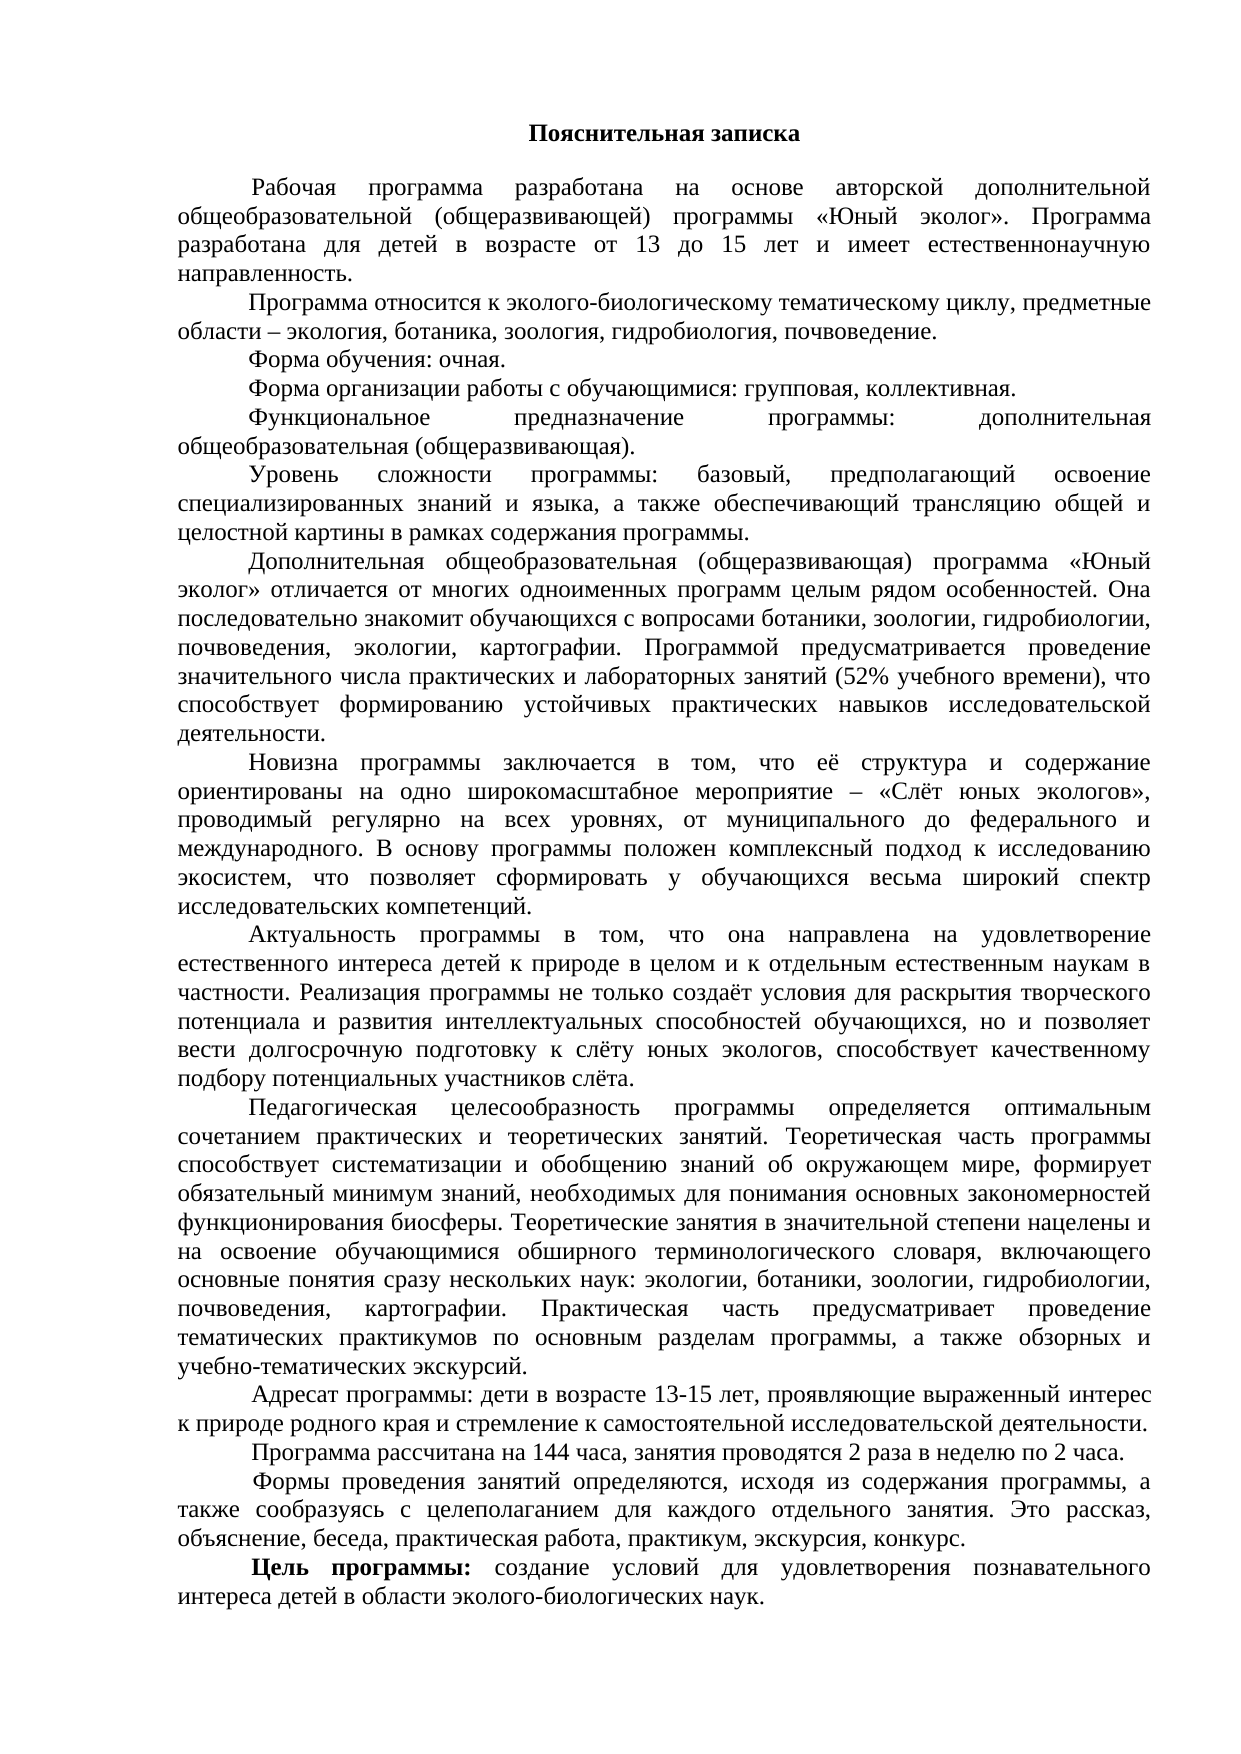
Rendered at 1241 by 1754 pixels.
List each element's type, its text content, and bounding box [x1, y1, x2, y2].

text Функциональное предназначение программы: дополнительная общеобразовательная (общеразвивающая). [177, 402, 1152, 459]
text Адресат программы: дети в возрасте 13-15 лет, проявляющие выраженный интерес к природе родного края и стремление к самостоятельной исследовательской деятельности. [177, 1379, 1152, 1437]
text Актуальность программы в том, что она направлена на удовлетворение естественного интереса детей к природе в целом и к отдельным естественным наукам в частности. Реализация программы не только создаёт условия для раскрытия творческого потенциала и развития интеллектуальных способностей обучающихся, но и позволяет вести долгосрочную подготовку к слёту юных экологов, способствует качественному подбору потенциальных участников слёта. [177, 919, 1152, 1092]
text Программа рассчитана на 144 часа, занятия проводятся 2 раза в неделю по 2 часа. [177, 1437, 1152, 1466]
text Пояснительная записка [177, 118, 1152, 147]
text Форма обучения: очная. [177, 344, 1152, 373]
text Педагогическая целесообразность программы определяется оптимальным сочетанием практических и теоретических занятий. Теоретическая часть программы способствует систематизации и обобщению знаний об окружающем мире, формирует обязательный минимум знаний, необходимых для понимания основных закономерностей функционирования биосферы. Теоретические занятия в значительной степени нацелены и на освоение обучающимися обширного терминологического словаря, включающего основные понятия сразу нескольких наук: экологии, ботаники, зоологии, гидробиологии, почвоведения, картографии. Практическая часть предусматривает проведение тематических практикумов по основным разделам программы, а также обзорных и учебно-тематических экскурсий. [177, 1092, 1152, 1379]
text Дополнительная общеобразовательная (общеразвивающая) программа «Юный эколог» отличается от многих одноименных программ целым рядом особенностей. Она последовательно знакомит обучающихся с вопросами ботаники, зоологии, гидробиологии, почвоведения, экологии, картографии. Программой предусматривается проведение значительного числа практических и лабораторных занятий (52% учебного времени), что способствует формированию устойчивых практических навыков исследовательской деятельности. [177, 546, 1152, 747]
text Программа относится к эколого-биологическому тематическому циклу, предметные области – экология, ботаника, зоология, гидробиология, почвоведение. [177, 287, 1152, 344]
text Формы проведения занятий определяются, исходя из содержания программы, а также сообразуясь с целеполаганием для каждого отдельного занятия. Это рассказ, объяснение, беседа, практическая работа, практикум, экскурсия, конкурс. [177, 1466, 1152, 1552]
text Уровень сложности программы: базовый, предполагающий освоение специализированных знаний и языка, а также обеспечивающий трансляцию общей и целостной картины в рамках содержания программы. [177, 459, 1152, 546]
text Рабочая программа разработана на основе авторской дополнительной общеобразовательной (общеразвивающей) программы «Юный эколог». Программа разработана для детей в возрасте от 13 до 15 лет и имеет естественнонаучную направленность. [177, 172, 1152, 287]
text Форма организации работы с обучающимися: групповая, коллективная. [177, 373, 1152, 402]
text Цель программы: создание условий для удовлетворения познавательного интереса детей в области эколого-биологических наук. [177, 1552, 1152, 1609]
text Новизна программы заключается в том, что её структура и содержание ориентированы на одно широкомасштабное мероприятие – «Слёт юных экологов», проводимый регулярно на всех уровнях, от муниципального до федерального и международного. В основу программы положен комплексный подход к исследованию экосистем, что позволяет сформировать у обучающихся весьма широкий спектр исследовательских компетенций. [177, 747, 1152, 919]
